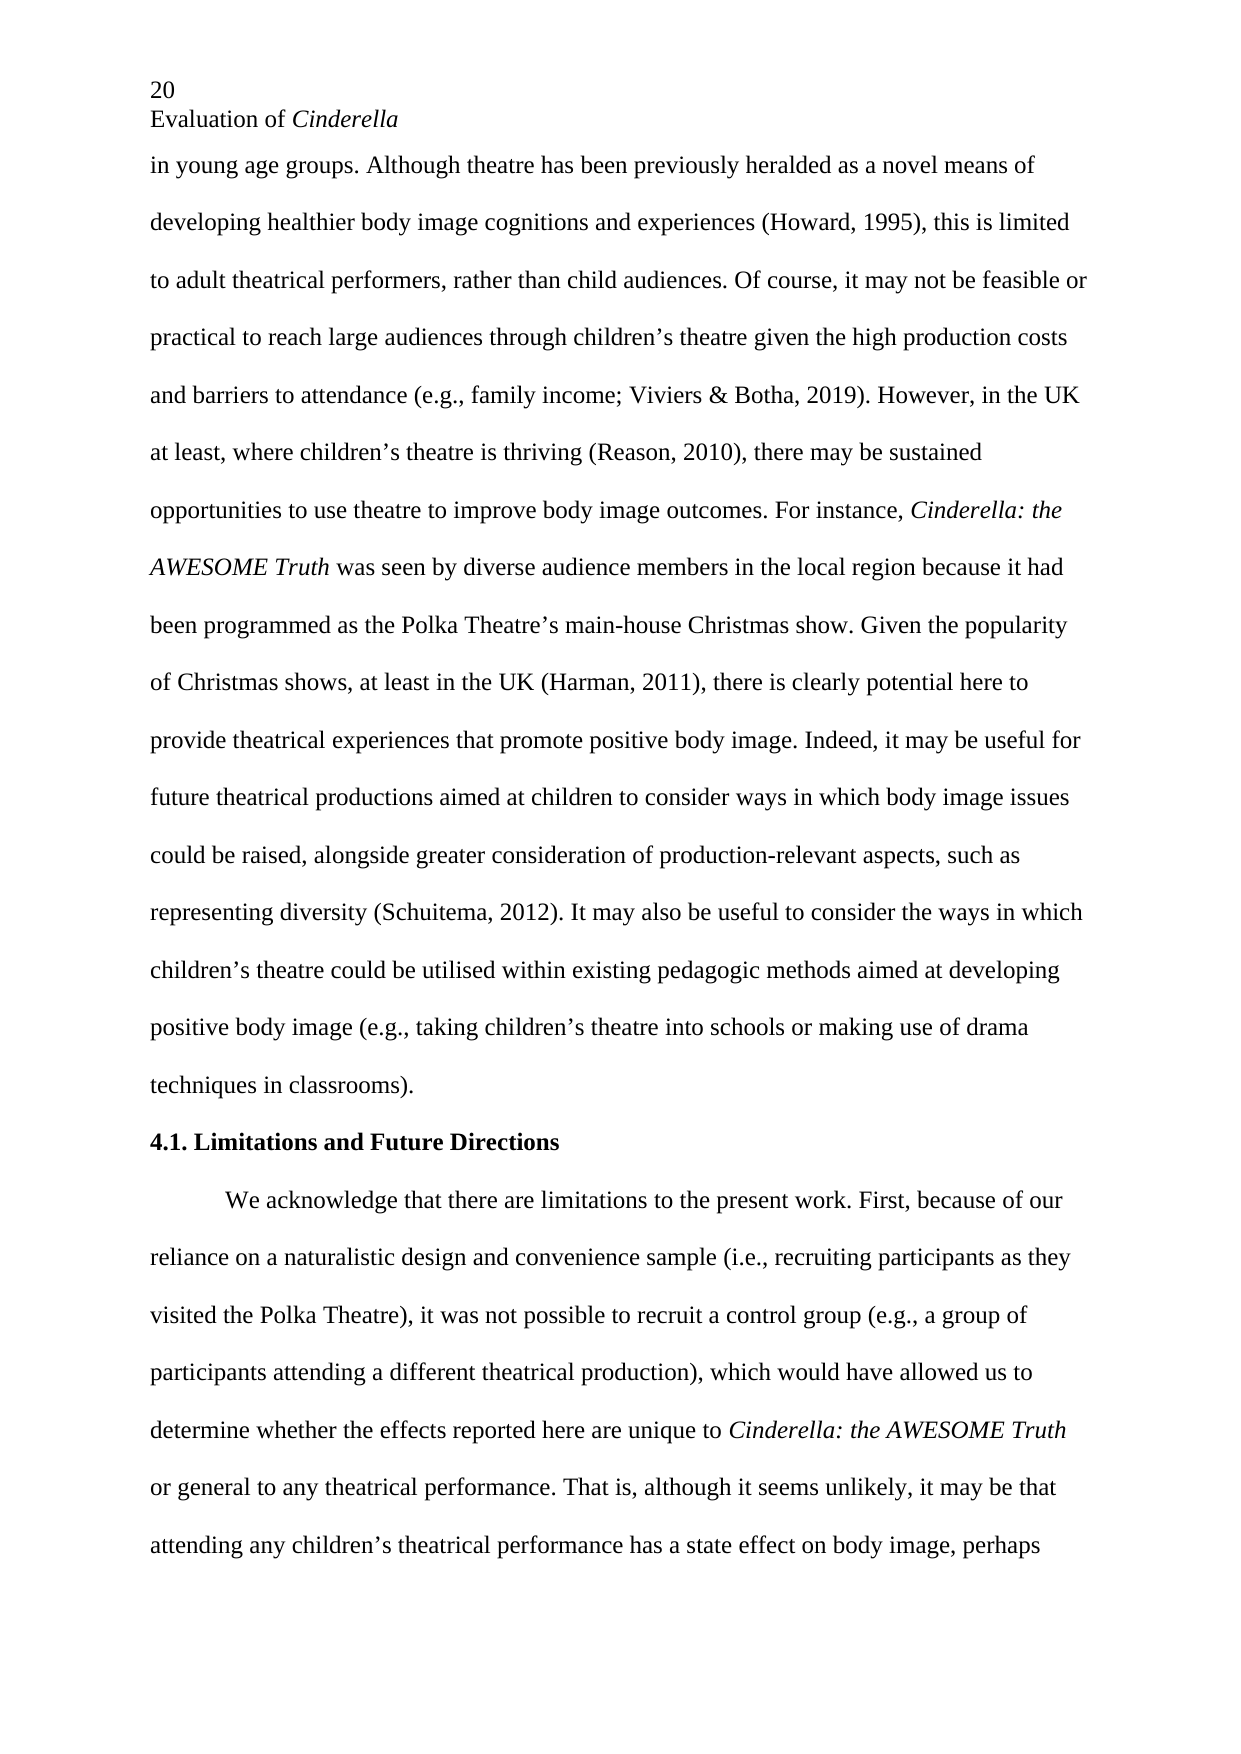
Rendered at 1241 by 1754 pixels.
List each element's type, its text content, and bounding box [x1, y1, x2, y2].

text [150, 1185, 1090, 1559]
subtitle 4.1. Limitations and Future Directions [150, 1127, 1090, 1156]
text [150, 150, 1090, 1099]
